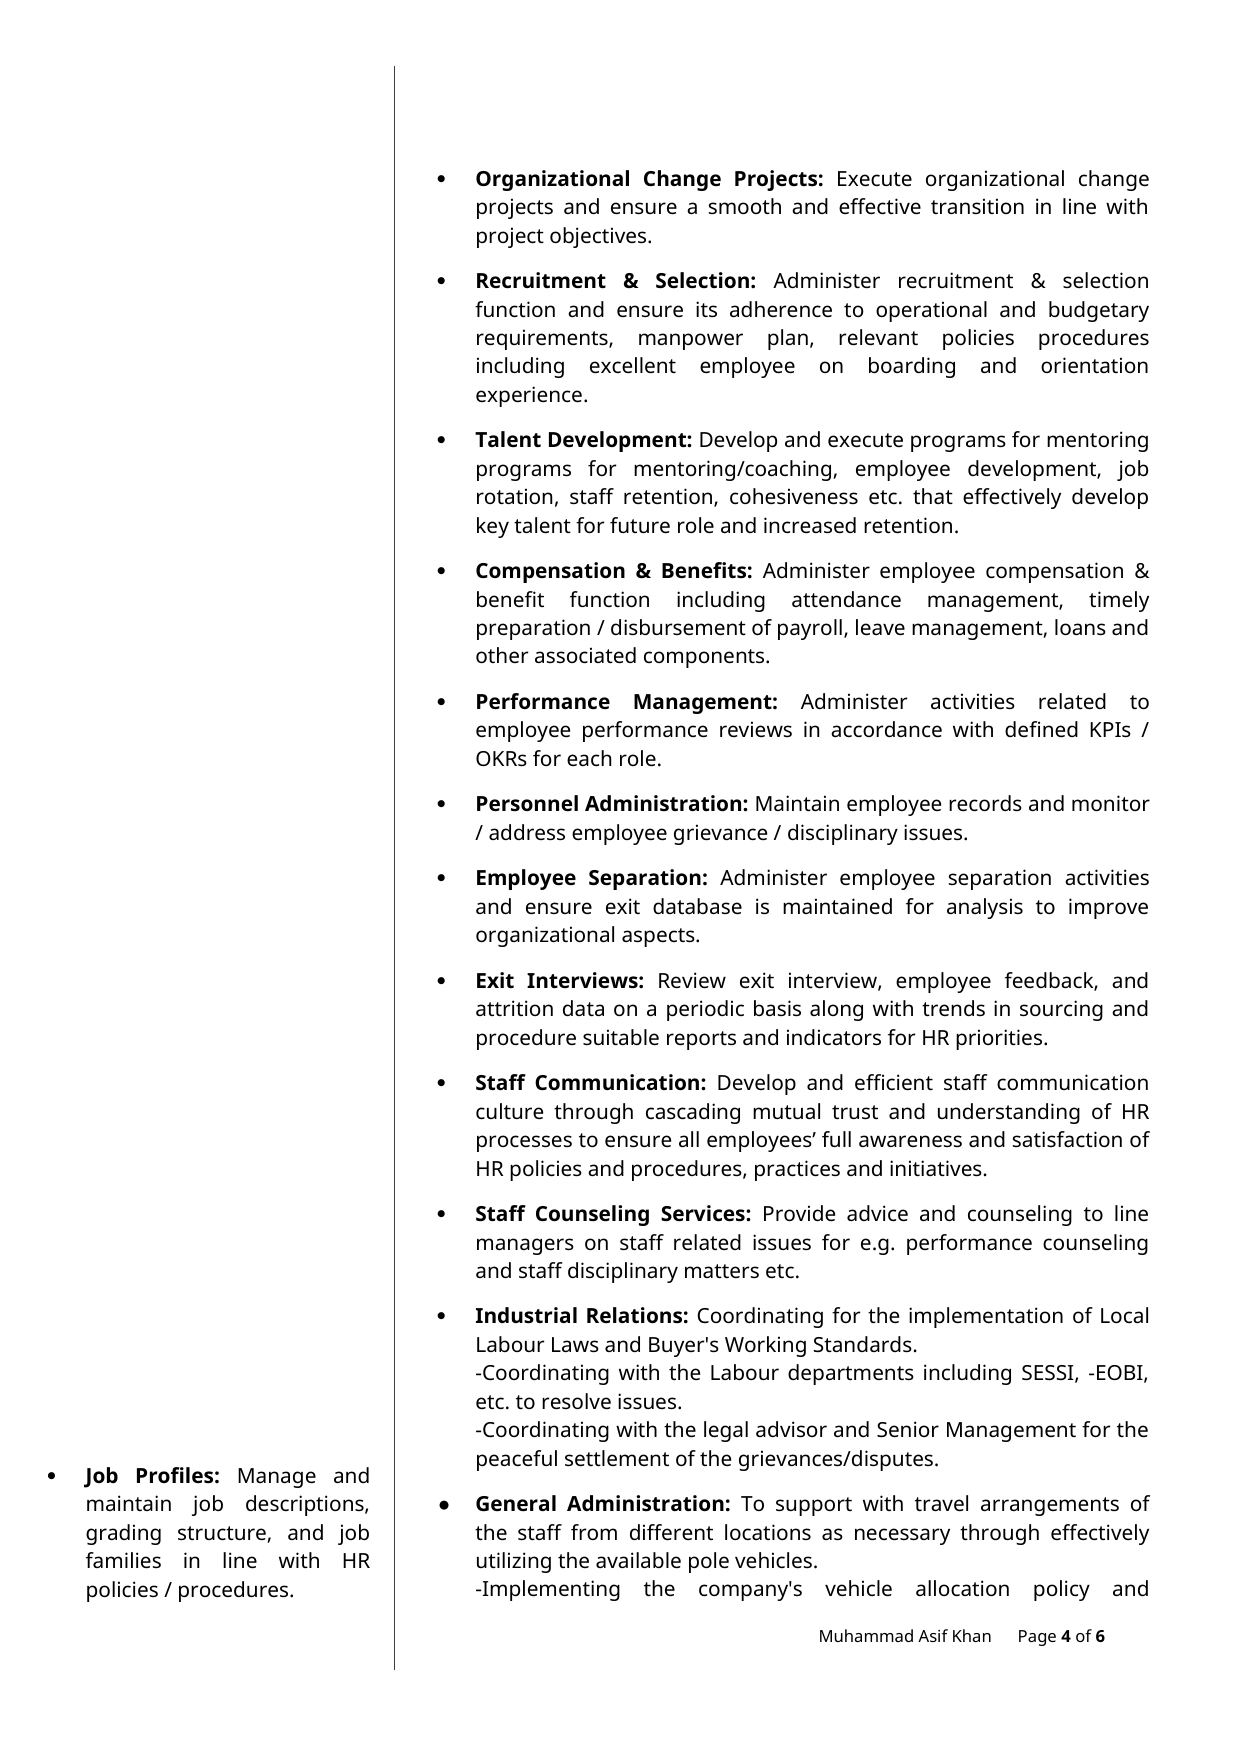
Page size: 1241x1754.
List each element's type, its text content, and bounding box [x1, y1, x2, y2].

subtitle -Coordinating with the Labour departments including SESSI, -EOBI, etc. to resolve issues. [475, 1358, 1150, 1415]
subtitle Personnel Administration: Maintain employee records and monitor / address employee grievance / disciplinary issues. [438, 789, 1150, 846]
subtitle Staff Communication: Develop and efficient staff communication culture through cascading mutual trust and understanding of HR processes to ensure all employees’ full awareness and satisfaction of HR policies and procedures, practices and initiatives. [438, 1068, 1150, 1182]
subtitle Staff Counseling Services: Provide advice and counseling to line managers on staff related issues for e.g. performance counseling and staff disciplinary matters etc. [438, 1199, 1150, 1284]
subtitle -Implementing the company's vehicle allocation policy and maintaining the record of vehicle maintenance and fuel consumption. [475, 1574, 1150, 1603]
subtitle -Coordinating with the legal advisor and Senior Management for the peaceful settlement of the grievances/disputes. [475, 1415, 1150, 1472]
subtitle Exit Interviews: Review exit interview, employee feedback, and attrition data on a periodic basis along with trends in sourcing and procedure suitable reports and indicators for HR priorities. [438, 966, 1150, 1051]
subtitle Performance Management: Administer activities related to employee performance reviews in accordance with defined KPIs / OKRs for each role. [438, 687, 1150, 772]
subtitle Recruitment & Selection: Administer recruitment & selection function and ensure its adherence to operational and budgetary requirements, manpower plan, relevant policies procedures including excellent employee on boarding and orientation experience. [438, 266, 1150, 408]
subtitle Employee Separation: Administer employee separation activities and ensure exit database is maintained for analysis to improve organizational aspects. [438, 863, 1150, 949]
subtitle Organizational Change Projects: Execute organizational change projects and ensure a smooth and effective transition in line with project objectives. [438, 164, 1150, 249]
subtitle Industrial Relations: Coordinating for the implementation of Local Labour Laws and Buyer's Working Standards. [438, 1302, 1150, 1358]
subtitle General Administration: To support with travel arrangements of the staff from different locations as necessary through effectively utilizing the available pole vehicles. [438, 1489, 1150, 1574]
subtitle Talent Development: Develop and execute programs for mentoring programs for mentoring/coaching, employee development, job rotation, staff retention, cohesiveness etc. that effectively develop key talent for future role and increased retention. [438, 426, 1150, 539]
subtitle Compensation & Benefits: Administer employee compensation & benefit function including attendance management, timely preparation / disbursement of payroll, leave management, loans and other associated components. [438, 556, 1150, 670]
subtitle Job Profiles: Manage and maintain job descriptions, grading structure, and job families in line with HR policies / procedures. [48, 1461, 363, 1603]
